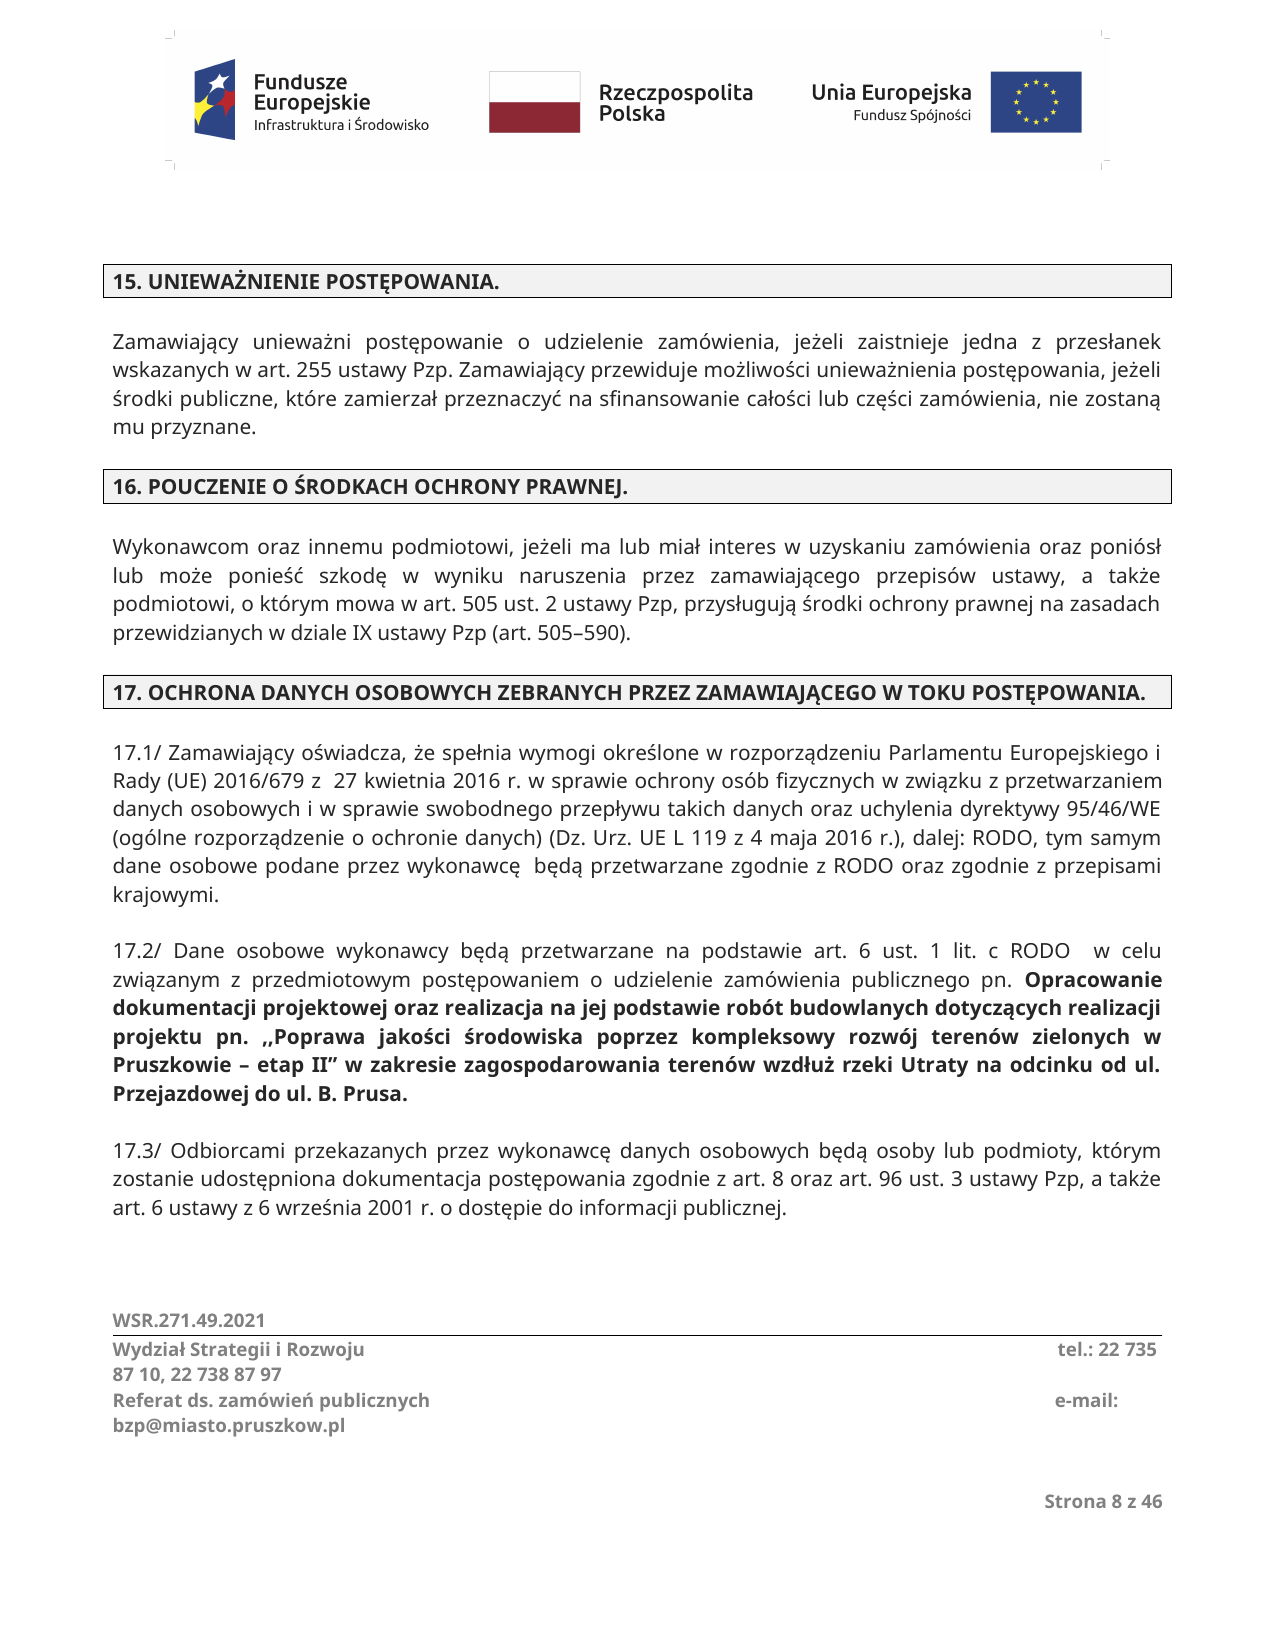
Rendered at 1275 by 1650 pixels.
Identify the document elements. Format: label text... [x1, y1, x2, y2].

text Wykonawcom oraz innemu podmiotowi, jeżeli ma lub miał interes w uzyskaniu zamówienia oraz poniósł lub może ponieść szkodę w wyniku naruszenia przez zamawiającego przepisów ustawy, a także podmiotowi, o którym mowa w art. 505 ust. 2 ustawy Pzp, przysługują środki ochrony prawnej na zasadach przewidzianych w dziale IX ustawy Pzp (art. 505–590). [112, 532, 1162, 646]
text Zamawiający unieważni postępowanie o udzielenie zamówienia, jeżeli zaistnieje jedna z przesłanek wskazanych w art. 255 ustawy Pzp. Zamawiający przewiduje możliwości unieważnienia postępowania, jeżeli środki publiczne, które zamierzał przeznaczyć na sfinansowanie całości lub części zamówienia, nie zostaną mu przyznane. [112, 327, 1162, 441]
picture [165, 30, 1111, 170]
text 17.1/ Zamawiający oświadcza, że spełnia wymogi określone w rozporządzeniu Parlamentu Europejskiego i Rady (UE) 2016/679 z 27 kwietnia 2016 r. w sprawie ochrony osób fizycznych w związku z przetwarzaniem danych osobowych i w sprawie swobodnego przepływu takich danych oraz uchylenia dyrektywy 95/46/WE (ogólne rozporządzenie o ochronie danych) (Dz. Urz. UE L 119 z 4 maja 2016 r.), dalej: RODO, tym samym dane osobowe podane przez wykonawcę będą przetwarzane zgodnie z RODO oraz zgodnie z przepisami krajowymi. [112, 738, 1162, 908]
text 17.2/ Dane osobowe wykonawcy będą przetwarzane na podstawie art. 6 ust. 1 lit. c RODO w celu związanym z przedmiotowym postępowaniem o udzielenie zamówienia publicznego pn. Opracowanie dokumentacji projektowej oraz realizacja na jej podstawie robót budowlanych dotyczących realizacji projektu pn. ,,Poprawa jakości środowiska poprzez kompleksowy rozwój terenów zielonych w Pruszkowie – etap II” w zakresie zagospodarowania terenów wzdłuż rzeki Utraty na odcinku od ul. Przejazdowej do ul. B. Prusa. [112, 937, 1162, 1107]
text 15. UNIEWAŻNIENIE POSTĘPOWANIA. [104, 265, 1171, 297]
text 16. POUCZENIE O ŚRODKACH OCHRONY PRAWNEJ. [104, 470, 1171, 503]
text 17. OCHRONA DANYCH OSOBOWYCH ZEBRANYCH PRZEZ ZAMAWIAJĄCEGO W TOKU POSTĘPOWANIA. [104, 676, 1171, 708]
text 17.3/ Odbiorcami przekazanych przez wykonawcę danych osobowych będą osoby lub podmioty, którym zostanie udostępniona dokumentacja postępowania zgodnie z art. 8 oraz art. 96 ust. 3 ustawy Pzp, a także art. 6 ustawy z 6 września 2001 r. o dostępie do informacji publicznej. [112, 1136, 1162, 1221]
